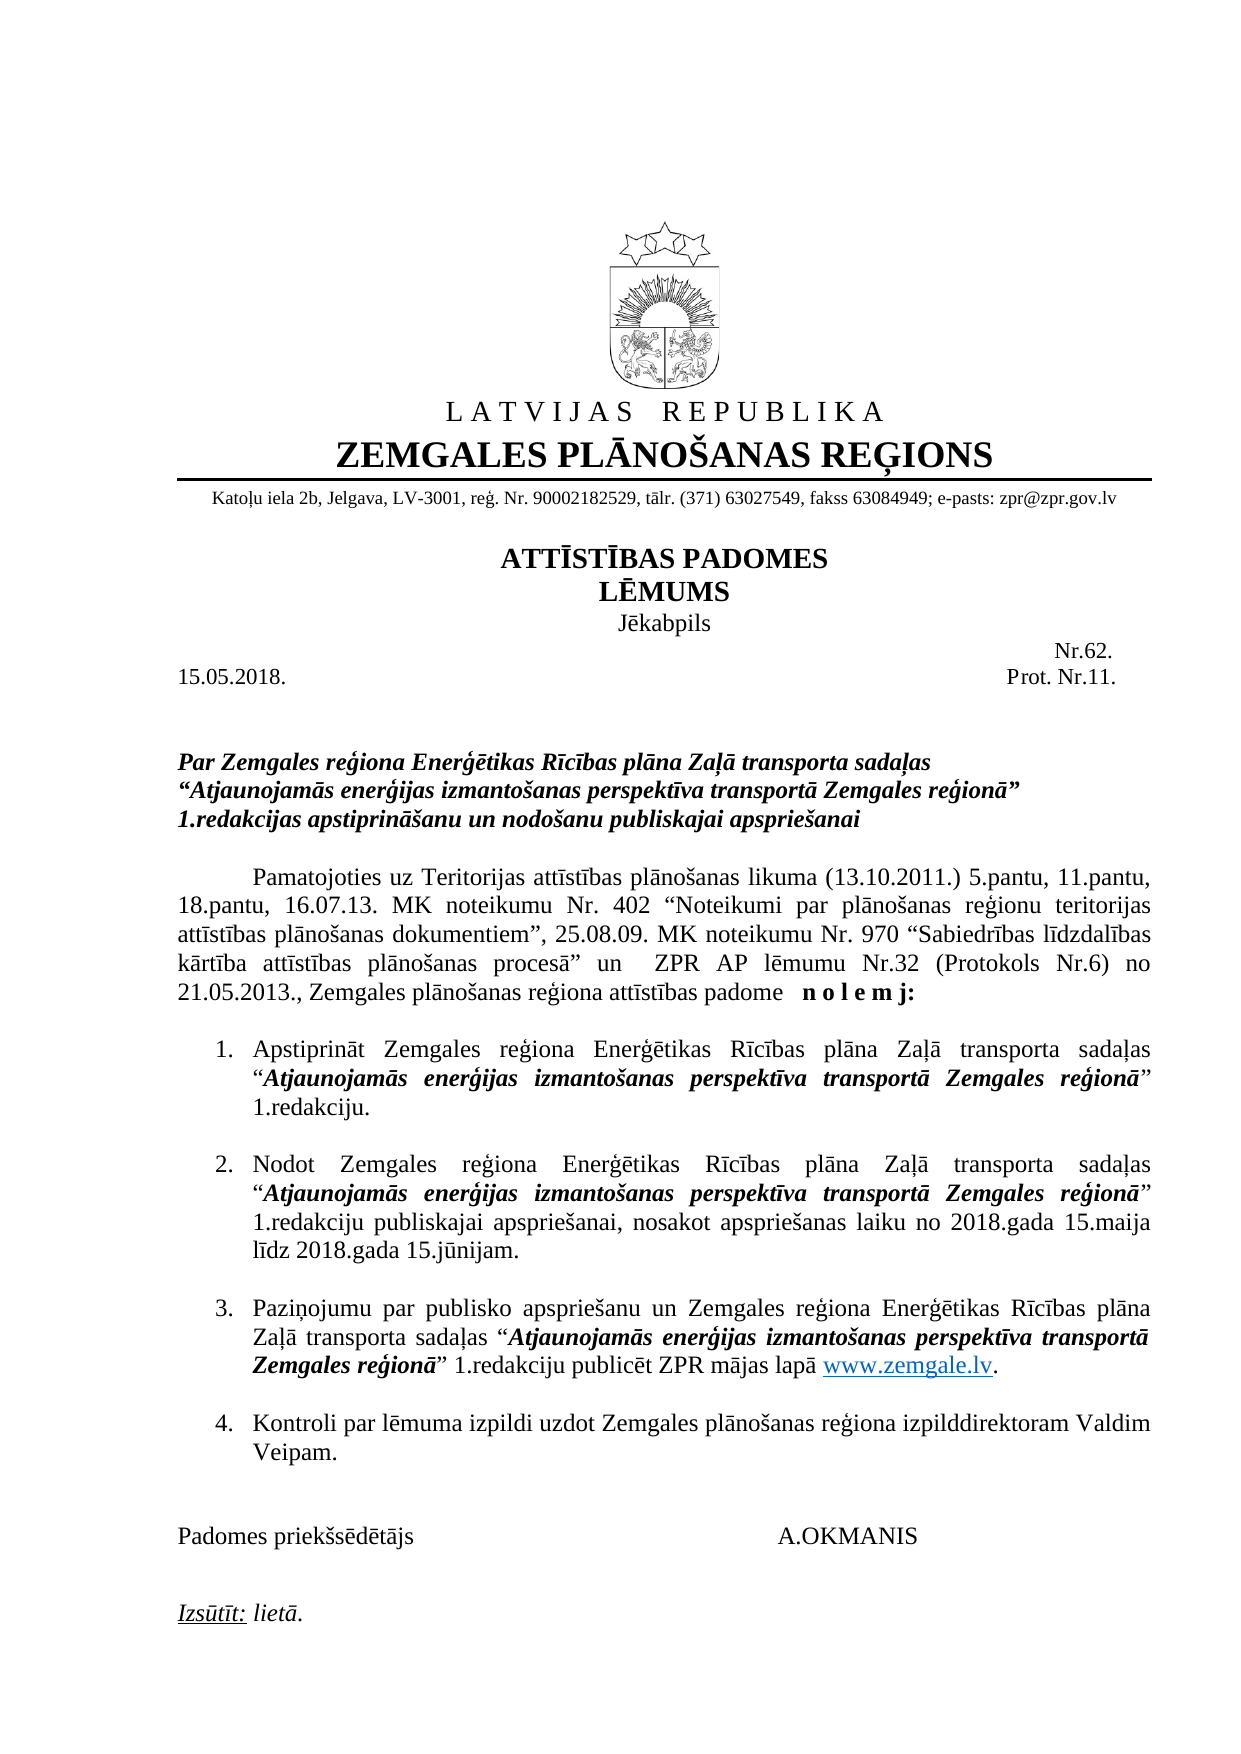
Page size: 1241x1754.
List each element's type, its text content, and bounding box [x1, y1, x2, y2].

text Katoļu iela 2b, Jelgava, LV-3001, reģ. Nr. 90002182529, tālr. (371) 63027549, fakss 63084949; e-pasts: zpr@zpr.gov.lv [177, 487, 1152, 509]
text L A T V I J A S R E P U B L I K A [177, 394, 1152, 427]
list Paziņojumu par publisko apspriešanu un Zemgales reģiona Enerģētikas Rīcības plāna Zaļā transporta sadaļas “Atjaunojamās enerģijas izmantošanas perspektīva transportā Zemgales reģionā” 1.redakciju publicēt ZPR mājas lapā www.zemgale.lv. [215, 1293, 1152, 1379]
text Par Zemgales reģiona Enerģētikas Rīcības plāna Zaļā transporta sadaļas [177, 747, 1152, 776]
text Nr.62. [177, 637, 1152, 663]
text “Atjaunojamās enerģijas izmantošanas perspektīva transportā Zemgales reģionā” [177, 776, 1152, 804]
list Nodot Zemgales reģiona Enerģētikas Rīcības plāna Zaļā transporta sadaļas “Atjaunojamās enerģijas izmantošanas perspektīva transportā Zemgales reģionā” 1.redakciju publiskajai apspriešanai, nosakot apspriešanas laiku no 2018.gada 15.maija līdz 2018.gada 15.jūnijam. [215, 1149, 1152, 1264]
list Kontroli par lēmuma izpildi uzdot Zemgales plānošanas reģiona izpilddirektoram Valdim Veipam. [215, 1408, 1152, 1466]
text 15.05.2018. Prot. Nr.11. [177, 663, 1152, 689]
text ATTĪSTĪBAS PADOMES [177, 541, 1152, 574]
list Apstiprināt Zemgales reģiona Enerģētikas Rīcības plāna Zaļā transporta sadaļas “Atjaunojamās enerģijas izmantošanas perspektīva transportā Zemgales reģionā” 1.redakciju. [215, 1034, 1152, 1121]
text Izsūtīt: lietā. [177, 1598, 1152, 1626]
text LĒMUMS [177, 574, 1152, 608]
text ZEMGALES PLĀNOŠANAS REĢIONS [177, 432, 1152, 478]
text Jēkabpils [177, 608, 1152, 637]
picture [609, 221, 720, 389]
text Padomes priekšsēdētājs A.OKMANIS [177, 1521, 1152, 1549]
text Pamatojoties uz Teritorijas attīstības plānošanas likuma (13.10.2011.) 5.pantu, 11.pantu, 18.pantu, 16.07.13. MK noteikumu Nr. 402 “Noteikumi par plānošanas reģionu teritorijas attīstības plānošanas dokumentiem”, 25.08.09. MK noteikumu Nr. 970 “Sabiedrības līdzdalības kārtība attīstības plānošanas procesā” un ZPR AP lēmumu Nr.32 (Protokols Nr.6) no 21.05.2013., Zemgales plānošanas reģiona attīstības padome n o l e m j: [177, 862, 1152, 1006]
text 1.redakcijas apstiprināšanu un nodošanu publiskajai apspriešanai [177, 804, 1152, 833]
